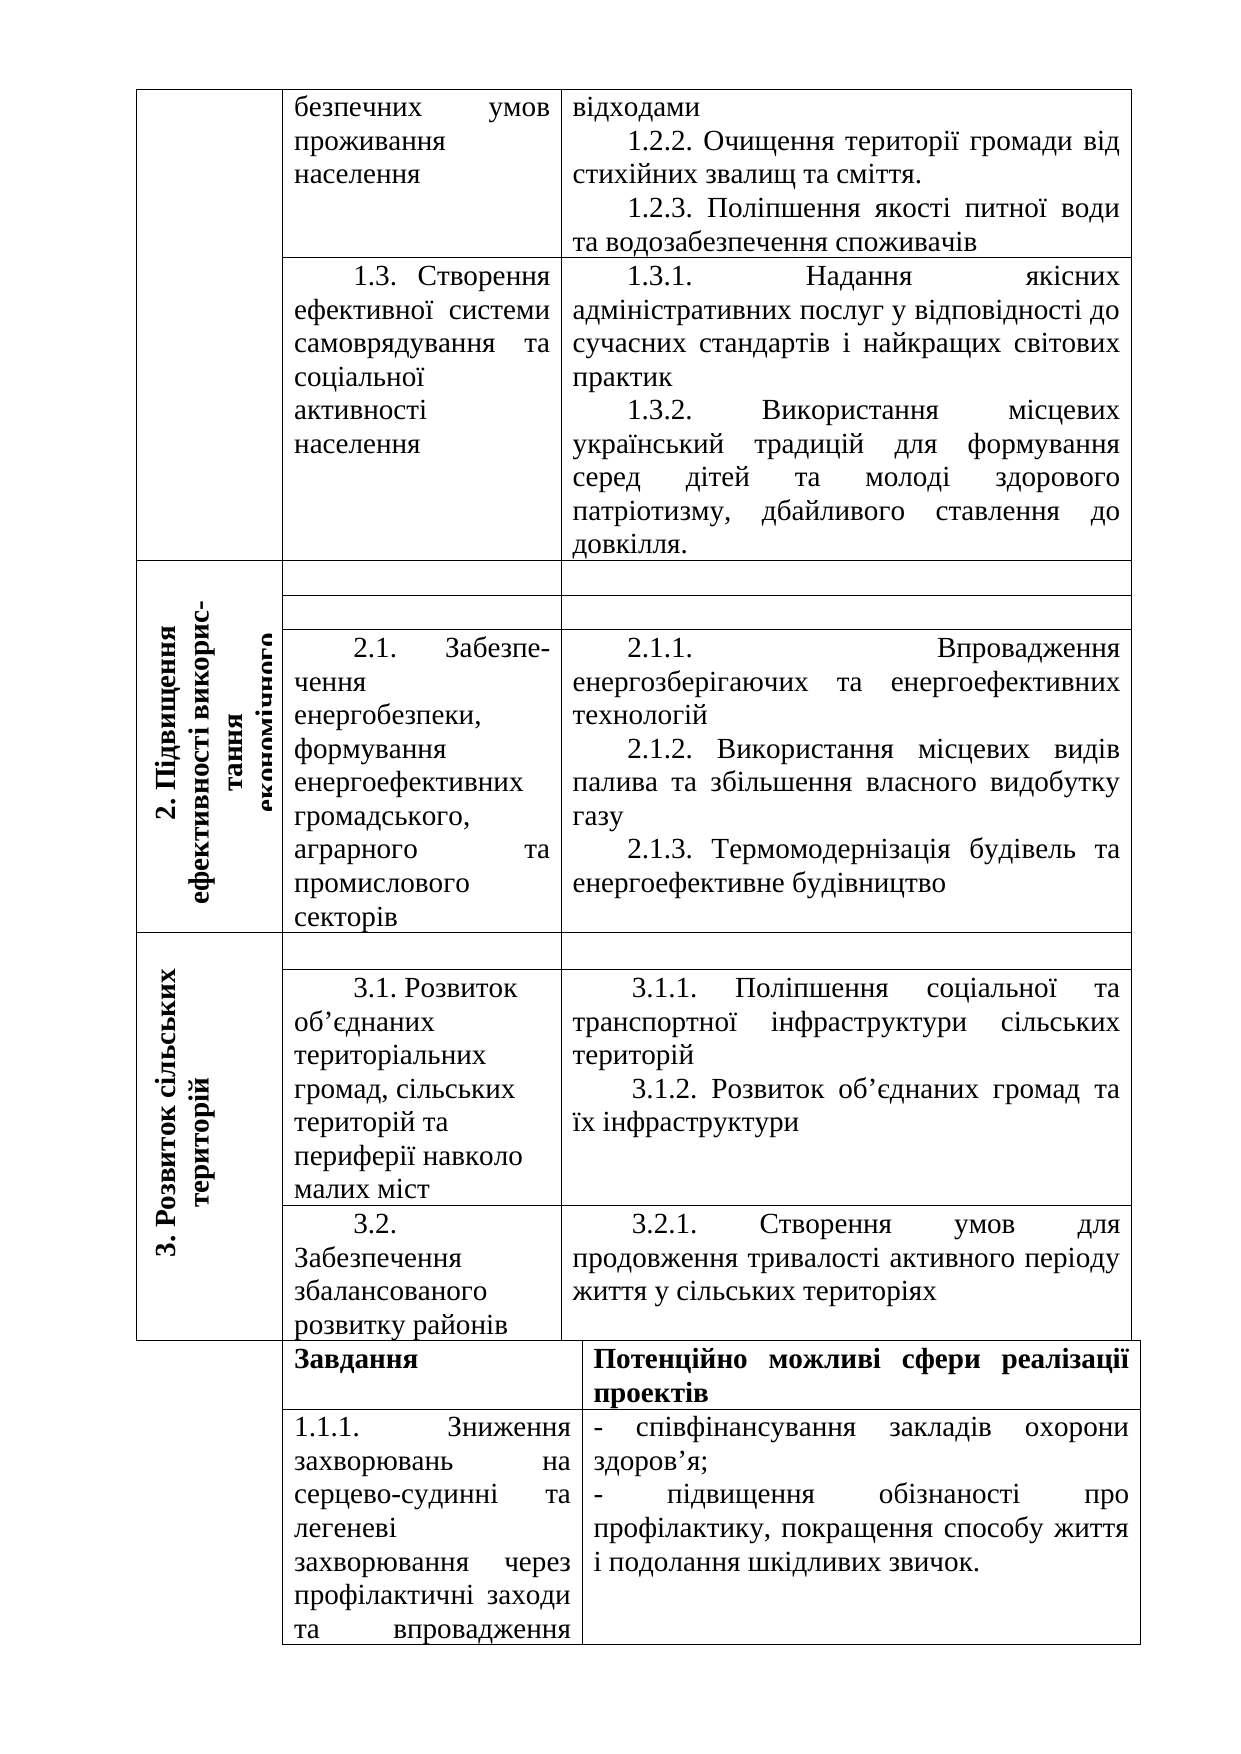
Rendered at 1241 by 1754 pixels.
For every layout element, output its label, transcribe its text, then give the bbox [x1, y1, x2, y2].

table_cell 1.3. Створення ефективної системи самоврядування та соціальної активності населення [283, 258, 561, 560]
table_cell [283, 1410, 582, 1644]
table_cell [583, 1410, 1140, 1644]
table_cell 3.1.1. Поліпшення соціальної та транспортної інфраструктури сільських територій 3.1.2. Розвиток об’єднаних громад та їх інфраструктури [562, 970, 1131, 1205]
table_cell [283, 90, 561, 257]
table_cell 3.2.1. Створення умов для продовження тривалості активного періоду життя у сільських територіях [562, 1206, 1131, 1340]
table_cell [283, 561, 561, 595]
table_cell [562, 561, 1131, 595]
table_cell 2.1.1. Впровадження енергозберігаючих та енергоефективних технологій 2.1.2. Використання місцевих видів палива та збільшення власного видобутку газу 2.1.3. Термомодернізація будівель та енергоефективне будівництво [562, 630, 1131, 932]
table_cell [562, 933, 1131, 969]
table_cell [283, 933, 561, 969]
table_cell 3.2. Забезпечення збалансованого розвитку районів [283, 1206, 561, 1340]
table_cell Потенційно можливі сфери реалізації проектів [583, 1341, 1140, 1408]
table_cell [562, 596, 1131, 629]
table_cell 1.3.1. Надання якісних адміністративних послуг у відповідності до сучасних стандартів і найкращих світових практик 1.3.2. Використання місцевих український традицій для формування серед дітей та молоді здорового патріотизму, дбайливого ставлення до довкілля. [562, 258, 1131, 560]
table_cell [562, 90, 1131, 257]
table_cell [283, 596, 561, 629]
table_cell Завдання [283, 1341, 582, 1408]
table_cell 2. Підвищення ефективності використання економічного потенціалу регіону [137, 561, 282, 932]
table_cell 3. Розвиток сільських територій [137, 933, 282, 1340]
table_cell 2.1. Забезпечення енергобезпеки, формування енергоефективних громадського, аграрного та промислового секторів [283, 630, 561, 932]
table_cell 3.1. Розвиток об’єднаних територіальних громад, сільських територій та периферії навколо малих міст [283, 970, 561, 1205]
